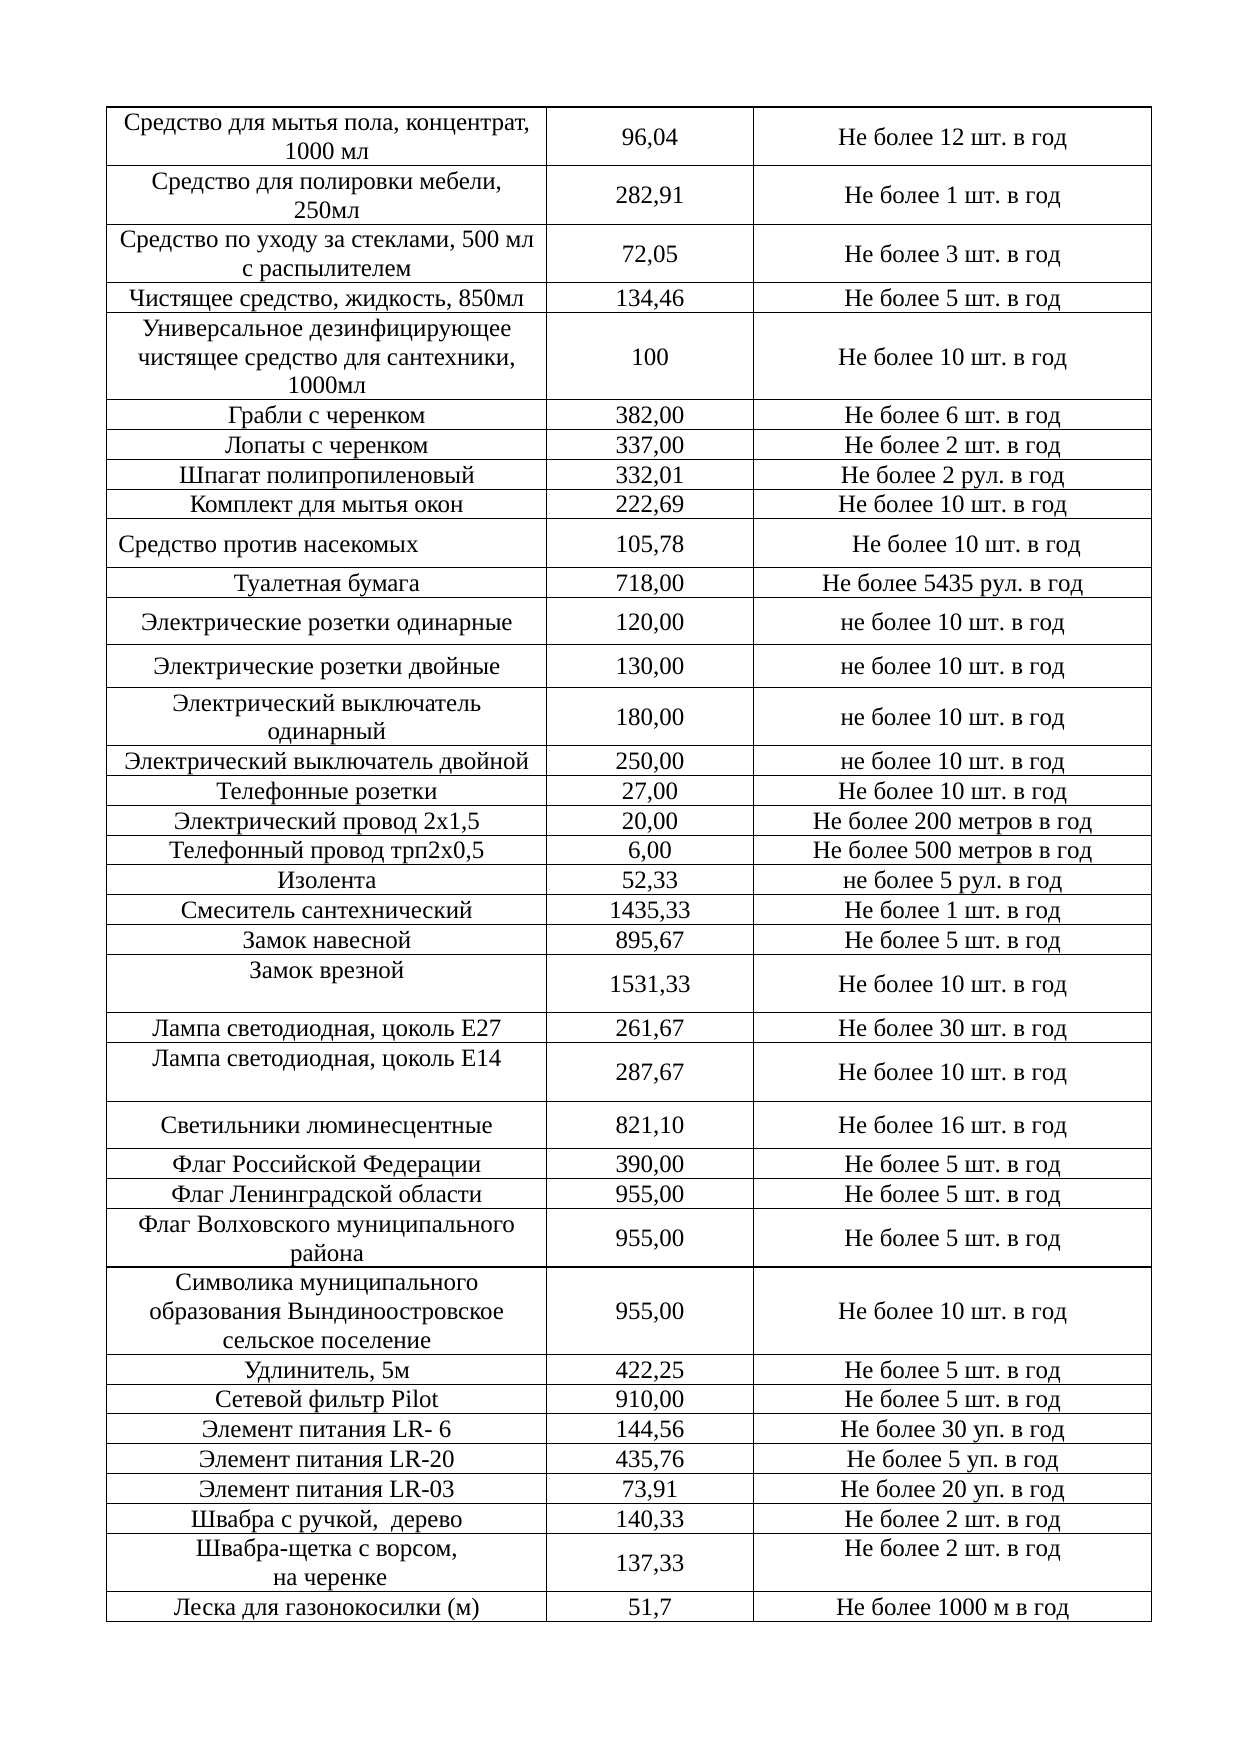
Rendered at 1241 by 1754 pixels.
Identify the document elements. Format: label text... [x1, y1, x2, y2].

table_cell 222,69 [547, 490, 753, 518]
table_cell 180,00 [547, 688, 753, 745]
table_cell Элемент питания LR-20 [107, 1444, 546, 1473]
table_cell Не более 5 шт. в год [754, 1385, 1151, 1413]
table_cell Замок врезной [107, 955, 546, 1012]
table_cell 52,33 [547, 865, 753, 894]
table_cell 287,67 [547, 1043, 753, 1101]
table_cell Элемент питания LR-03 [107, 1474, 546, 1503]
table_cell Не более 2 рул. в год [754, 460, 1151, 488]
table_cell Не более 1000 м в год [754, 1592, 1151, 1621]
table_cell Леска для газонокосилки (м) [107, 1592, 546, 1621]
table_cell Комплект для мытья окон [107, 490, 546, 518]
table_cell Не более 2 шт. в год [754, 430, 1151, 459]
table_cell Шпагат полипропиленовый [107, 460, 546, 488]
table_cell 51,7 [547, 1592, 753, 1621]
table_cell 137,33 [547, 1534, 753, 1591]
table_cell 72,05 [547, 225, 753, 282]
table_cell Грабли с черенком [107, 400, 546, 429]
table_cell Символика муниципального образования Вындиноостровское сельское поселение [107, 1268, 546, 1354]
table_cell Не более 5 шт. в год [754, 1209, 1151, 1266]
table_cell 955,00 [547, 1268, 753, 1354]
table_cell Туалетная бумага [107, 568, 546, 597]
table_cell Не более 30 шт. в год [754, 1013, 1151, 1042]
table_cell Электрические розетки одинарные [107, 598, 546, 644]
table_cell Средство по уходу за стеклами, 500 мл с распылителем [107, 225, 546, 282]
table_cell 27,00 [547, 776, 753, 805]
table_cell Не более 5 уп. в год [754, 1444, 1151, 1473]
table_cell Не более 10 шт. в год [754, 776, 1151, 805]
table_cell Чистящее средство, жидкость, 850мл [107, 283, 546, 312]
table_cell Не более 30 уп. в год [754, 1414, 1151, 1443]
table_cell Средство против насекомых [107, 519, 546, 567]
table_cell Лампа светодиодная, цоколь Е27 [107, 1013, 546, 1042]
table_cell 96,04 [547, 108, 753, 165]
table_cell Швабра-щетка с ворсом, на черенке [107, 1534, 546, 1591]
table_cell Лопаты с черенком [107, 430, 546, 459]
table_cell Не более 5 шт. в год [754, 1179, 1151, 1208]
table_cell Не более 16 шт. в год [754, 1102, 1151, 1148]
table_cell 144,56 [547, 1414, 753, 1443]
table_cell Не более 10 шт. в год [754, 519, 1151, 567]
table_cell 435,76 [547, 1444, 753, 1473]
table_cell Флаг Ленинградской области [107, 1179, 546, 1208]
table_cell Универсальное дезинфицирующее чистящее средство для сантехники, 1000мл [107, 313, 546, 399]
table_cell 332,01 [547, 460, 753, 488]
table_cell Элемент питания LR- 6 [107, 1414, 546, 1443]
table_cell 100 [547, 313, 753, 399]
table_cell не более 10 шт. в год [754, 746, 1151, 775]
table_cell Удлинитель, 5м [107, 1355, 546, 1383]
table_cell Не более 10 шт. в год [754, 490, 1151, 518]
table_cell 105,78 [547, 519, 753, 567]
table_cell Не более 10 шт. в год [754, 1043, 1151, 1101]
table_cell Флаг Волховского муниципального района [107, 1209, 546, 1266]
table_cell 140,33 [547, 1504, 753, 1532]
table_cell 1435,33 [547, 895, 753, 924]
table_cell Не более 10 шт. в год [754, 1268, 1151, 1354]
table_cell Электрический провод 2х1,5 [107, 806, 546, 834]
table_cell Не более 6 шт. в год [754, 400, 1151, 429]
table_cell Телефонный провод трп2х0,5 [107, 836, 546, 864]
table_cell Электрический выключатель двойной [107, 746, 546, 775]
table_cell Не более 5 шт. в год [754, 925, 1151, 954]
table_cell Замок навесной [107, 925, 546, 954]
table_cell Швабра с ручкой, дерево [107, 1504, 546, 1532]
table_cell 821,10 [547, 1102, 753, 1148]
table_cell Не более 20 уп. в год [754, 1474, 1151, 1503]
table_cell Смеситель сантехнический [107, 895, 546, 924]
table_cell Средство для полировки мебели, 250мл [107, 166, 546, 223]
table_cell 282,91 [547, 166, 753, 223]
table_cell не более 10 шт. в год [754, 598, 1151, 644]
table_cell 955,00 [547, 1179, 753, 1208]
table_cell 337,00 [547, 430, 753, 459]
table_cell Электрический выключатель одинарный [107, 688, 546, 745]
table_cell не более 10 шт. в год [754, 645, 1151, 687]
table_cell 382,00 [547, 400, 753, 429]
table_cell Не более 1 шт. в год [754, 895, 1151, 924]
table_cell Лампа светодиодная, цоколь Е14 [107, 1043, 546, 1101]
table_cell Не более 2 шт. в год [754, 1534, 1151, 1591]
table_cell Не более 10 шт. в год [754, 955, 1151, 1012]
table_cell Не более 200 метров в год [754, 806, 1151, 834]
table_cell Телефонные розетки [107, 776, 546, 805]
table_cell не более 5 рул. в год [754, 865, 1151, 894]
table_cell Средство для мытья пола, концентрат, 1000 мл [107, 108, 546, 165]
table_cell Не более 12 шт. в год [754, 108, 1151, 165]
table_cell 73,91 [547, 1474, 753, 1503]
table_cell 120,00 [547, 598, 753, 644]
table_cell Не более 5 шт. в год [754, 1355, 1151, 1383]
table_cell 6,00 [547, 836, 753, 864]
table_cell 422,25 [547, 1355, 753, 1383]
table_cell Сетевой фильтр Pilot [107, 1385, 546, 1413]
table_cell 250,00 [547, 746, 753, 775]
table_cell 20,00 [547, 806, 753, 834]
table_cell Флаг Российской Федерации [107, 1149, 546, 1178]
table_cell 390,00 [547, 1149, 753, 1178]
table_cell Электрические розетки двойные [107, 645, 546, 687]
table_cell Не более 10 шт. в год [754, 313, 1151, 399]
table_cell 1531,33 [547, 955, 753, 1012]
table_cell Не более 5435 рул. в год [754, 568, 1151, 597]
table_cell Не более 5 шт. в год [754, 1149, 1151, 1178]
table_cell 130,00 [547, 645, 753, 687]
table_cell 261,67 [547, 1013, 753, 1042]
table_cell 895,67 [547, 925, 753, 954]
table_cell 134,46 [547, 283, 753, 312]
table_cell Не более 500 метров в год [754, 836, 1151, 864]
table_cell Не более 5 шт. в год [754, 283, 1151, 312]
table_cell Не более 2 шт. в год [754, 1504, 1151, 1532]
table_cell Не более 3 шт. в год [754, 225, 1151, 282]
table_cell Не более 1 шт. в год [754, 166, 1151, 223]
table_cell 910,00 [547, 1385, 753, 1413]
table_cell Изолента [107, 865, 546, 894]
table_cell Светильники люминесцентные [107, 1102, 546, 1148]
table_cell не более 10 шт. в год [754, 688, 1151, 745]
table_cell 718,00 [547, 568, 753, 597]
table_cell 955,00 [547, 1209, 753, 1266]
